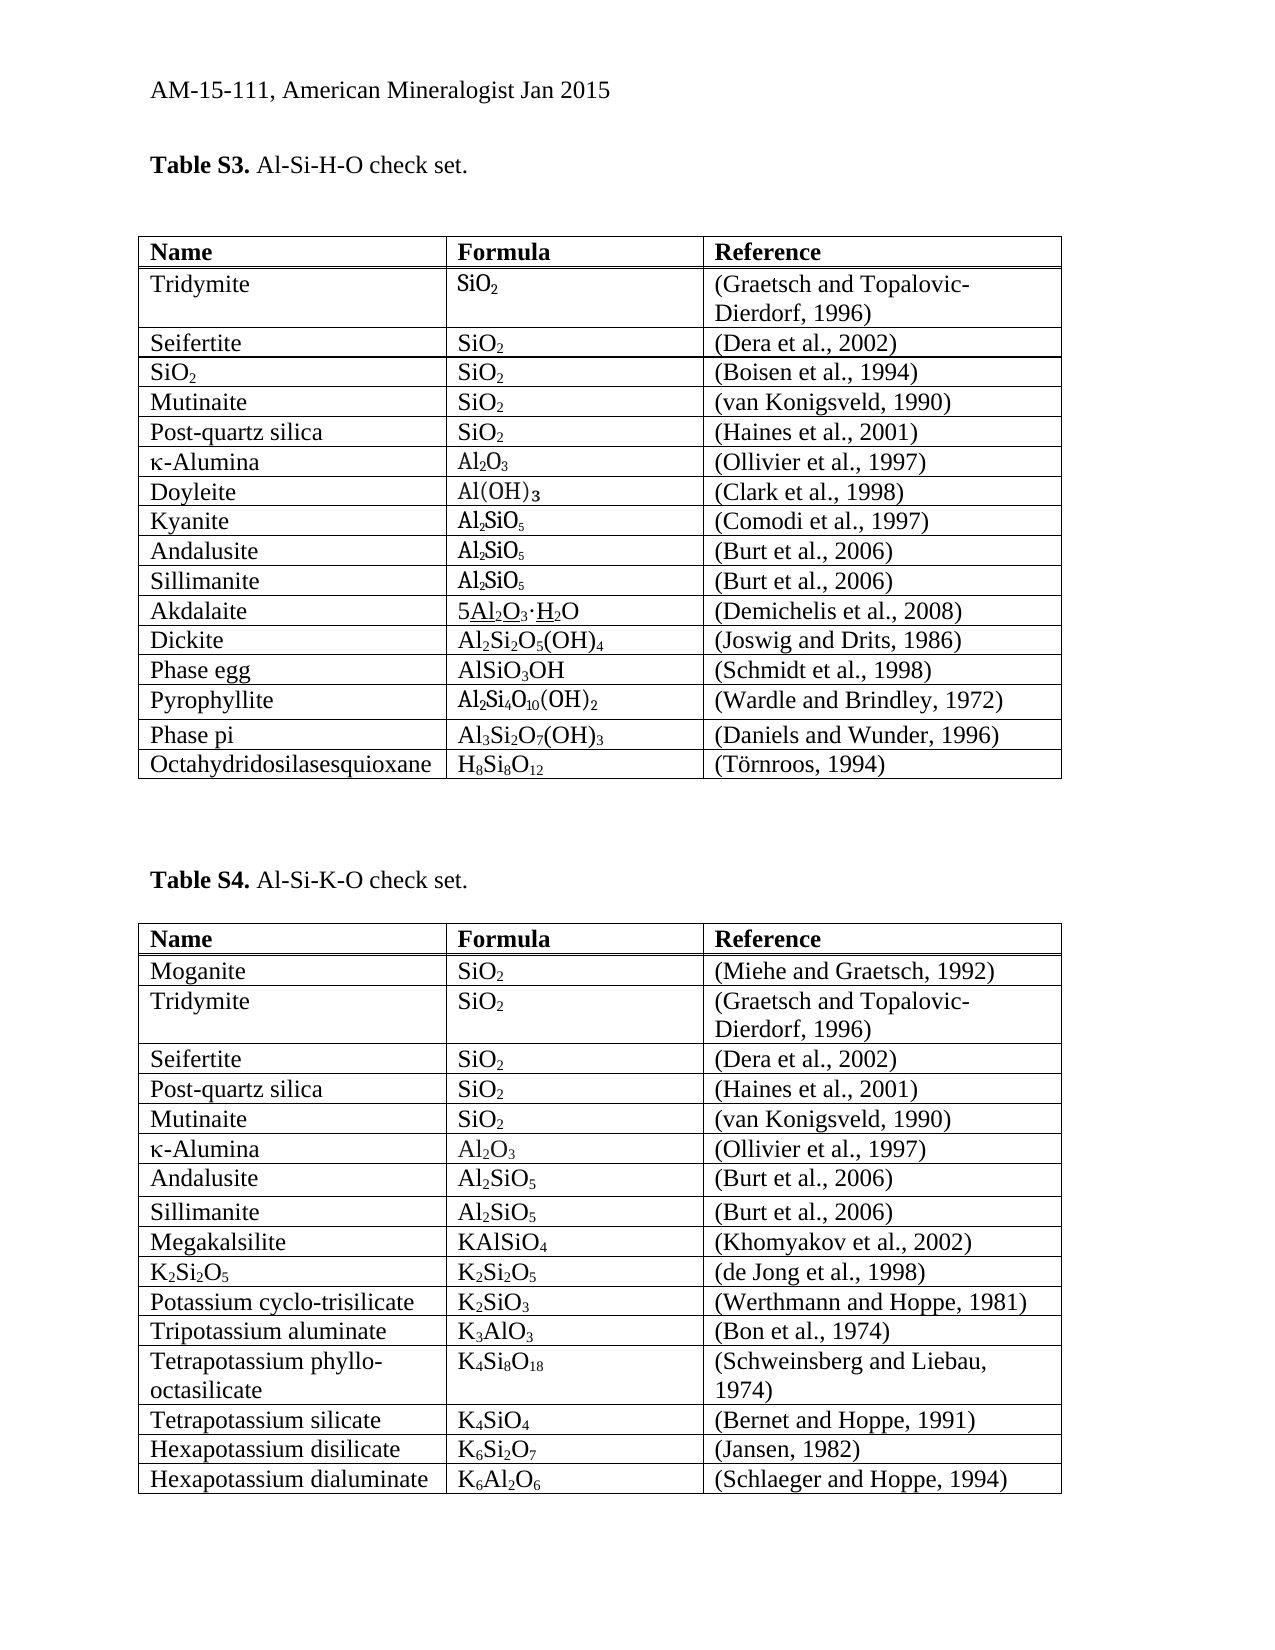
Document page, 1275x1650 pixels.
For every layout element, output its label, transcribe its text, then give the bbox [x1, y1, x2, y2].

table_cell Tridymite [139, 269, 446, 327]
table_header Name [139, 237, 446, 266]
table_cell (Schmidt et al., 1998) [704, 655, 1061, 684]
table_cell Potassium cyclo-trisilicate [139, 1287, 446, 1315]
table_cell SiO2 [447, 956, 703, 985]
table_cell SiO2 [447, 269, 703, 327]
table_cell (Bernet and Hoppe, 1991) [704, 1405, 1061, 1433]
table_header Reference [704, 237, 1061, 266]
table_header Formula [447, 924, 703, 953]
table_cell Sillimanite [139, 566, 446, 595]
table_cell Al3Si2O7(OH)3 [447, 720, 703, 748]
table_cell Andalusite [139, 536, 446, 565]
table_cell (Daniels and Wunder, 1996) [704, 720, 1061, 748]
table_cell Dickite [139, 626, 446, 654]
table_cell Akdalaite [139, 596, 446, 624]
table_cell Mutinaite [139, 387, 446, 416]
table_cell Kyanite [139, 506, 446, 535]
table_cell Al2Si4O10(OH)2 [447, 685, 703, 719]
table_cell Tetrapotassium phyllo-octasilicate [139, 1346, 446, 1404]
table_cell (Wardle and Brindley, 1972) [704, 685, 1061, 719]
table_cell SiO2 [447, 1104, 703, 1133]
table_cell (Demichelis et al., 2008) [704, 596, 1061, 624]
table_cell (Dera et al., 2002) [704, 328, 1061, 356]
table_cell SiO2 [447, 358, 703, 386]
table_cell Tripotassium aluminate [139, 1316, 446, 1345]
table_cell K6Si2O7 [447, 1435, 703, 1463]
table_cell AlSiO3OH [447, 655, 703, 684]
table_cell (van Konigsveld, 1990) [704, 387, 1061, 416]
table_cell (Miehe and Graetsch, 1992) [704, 956, 1061, 985]
table_cell Seifertite [139, 1044, 446, 1073]
table_cell (Boisen et al., 1994) [704, 358, 1061, 386]
table_cell Phase egg [139, 655, 446, 684]
table_cell (Joswig and Drits, 1986) [704, 626, 1061, 654]
table_cell Tetrapotassium silicate [139, 1405, 446, 1433]
text Table S3. Al-Si-H-O check set. [150, 150, 1125, 179]
table_cell (Khomyakov et al., 2002) [704, 1227, 1061, 1256]
table_header Reference [704, 924, 1061, 953]
table_cell K6Al2O6 [447, 1464, 703, 1493]
table_cell K2SiO3 [447, 1287, 703, 1315]
table_cell SiO2 [139, 358, 446, 386]
table_cell Al2SiO5 [447, 536, 703, 565]
table_cell (Schlaeger and Hoppe, 1994) [704, 1464, 1061, 1493]
table_cell (de Jong et al., 1998) [704, 1257, 1061, 1286]
table_cell Al(OH)₃ [447, 477, 703, 505]
table_cell (Graetsch and Topalovic-Dierdorf, 1996) [704, 269, 1061, 327]
table_cell Al2SiO5 [447, 566, 703, 595]
table_header Name [139, 924, 446, 953]
table_cell Hexapotassium dialuminate [139, 1464, 446, 1493]
table_cell Post-quartz silica [139, 417, 446, 446]
table_cell H8Si8O12 [447, 750, 703, 778]
table_cell Doyleite [139, 477, 446, 505]
table_cell Phase pi [139, 720, 446, 748]
table_cell Octahydridosilasesquioxane [139, 750, 446, 778]
table_cell Andalusite [139, 1164, 446, 1196]
table_cell (Burt et al., 2006) [704, 536, 1061, 565]
table_cell SiO2 [447, 1044, 703, 1073]
table_cell Post-quartz silica [139, 1074, 446, 1103]
table_cell Al2O3 [447, 1134, 703, 1162]
table_cell (Comodi et al., 1997) [704, 506, 1061, 535]
table_cell SiO2 [447, 1074, 703, 1103]
table_cell Pyrophyllite [139, 685, 446, 719]
table_cell Seifertite [139, 328, 446, 356]
table_cell (Clark et al., 1998) [704, 477, 1061, 505]
table_cell (Werthmann and Hoppe, 1981) [704, 1287, 1061, 1315]
table_cell Al2SiO5 [447, 1197, 703, 1226]
table_cell Hexapotassium disilicate [139, 1435, 446, 1463]
table_cell Tridymite [139, 986, 446, 1043]
table_cell Al2O3 [447, 447, 703, 476]
table_cell (Schweinsberg and Liebau, 1974) [704, 1346, 1061, 1404]
table_cell (Burt et al., 2006) [704, 1197, 1061, 1226]
table_cell K4SiO4 [447, 1405, 703, 1433]
table_cell -Alumina [139, 1134, 446, 1162]
table_cell SiO2 [447, 986, 703, 1043]
table_cell Sillimanite [139, 1197, 446, 1226]
table_cell (van Konigsveld, 1990) [704, 1104, 1061, 1133]
table_cell Mutinaite [139, 1104, 446, 1133]
table_cell SiO2 [447, 328, 703, 356]
table_cell SiO2 [447, 387, 703, 416]
table_cell -Alumina [139, 447, 446, 476]
table_cell Megakalsilite [139, 1227, 446, 1256]
table_cell K3AlO3 [447, 1316, 703, 1345]
table_cell (Burt et al., 2006) [704, 566, 1061, 595]
table_cell (Haines et al., 2001) [704, 417, 1061, 446]
table_cell Al2SiO5 [447, 506, 703, 535]
text Table S4. Al-Si-K-O check set. [150, 866, 1125, 894]
table_cell SiO2 [447, 417, 703, 446]
table_cell K4Si8O18 [447, 1346, 703, 1404]
table_cell K2Si2O5 [447, 1257, 703, 1286]
table_cell (Jansen, 1982) [704, 1435, 1061, 1463]
table_cell (Törnroos, 1994) [704, 750, 1061, 778]
table_cell Al2Si2O5(OH)4 [447, 626, 703, 654]
table_cell (Haines et al., 2001) [704, 1074, 1061, 1103]
table_cell Al2SiO5 [447, 1164, 703, 1196]
table_cell 5Al2O3·H2O [447, 596, 703, 624]
table_cell (Dera et al., 2002) [704, 1044, 1061, 1073]
table_cell KAlSiO4 [447, 1227, 703, 1256]
table_cell (Ollivier et al., 1997) [704, 1134, 1061, 1162]
table_header Formula [447, 237, 703, 266]
table_cell (Ollivier et al., 1997) [704, 447, 1061, 476]
table_cell K2Si2O5 [139, 1257, 446, 1286]
table_cell (Graetsch and Topalovic-Dierdorf, 1996) [704, 986, 1061, 1043]
table_cell (Bon et al., 1974) [704, 1316, 1061, 1345]
table_cell (Burt et al., 2006) [704, 1164, 1061, 1196]
table_cell Moganite [139, 956, 446, 985]
